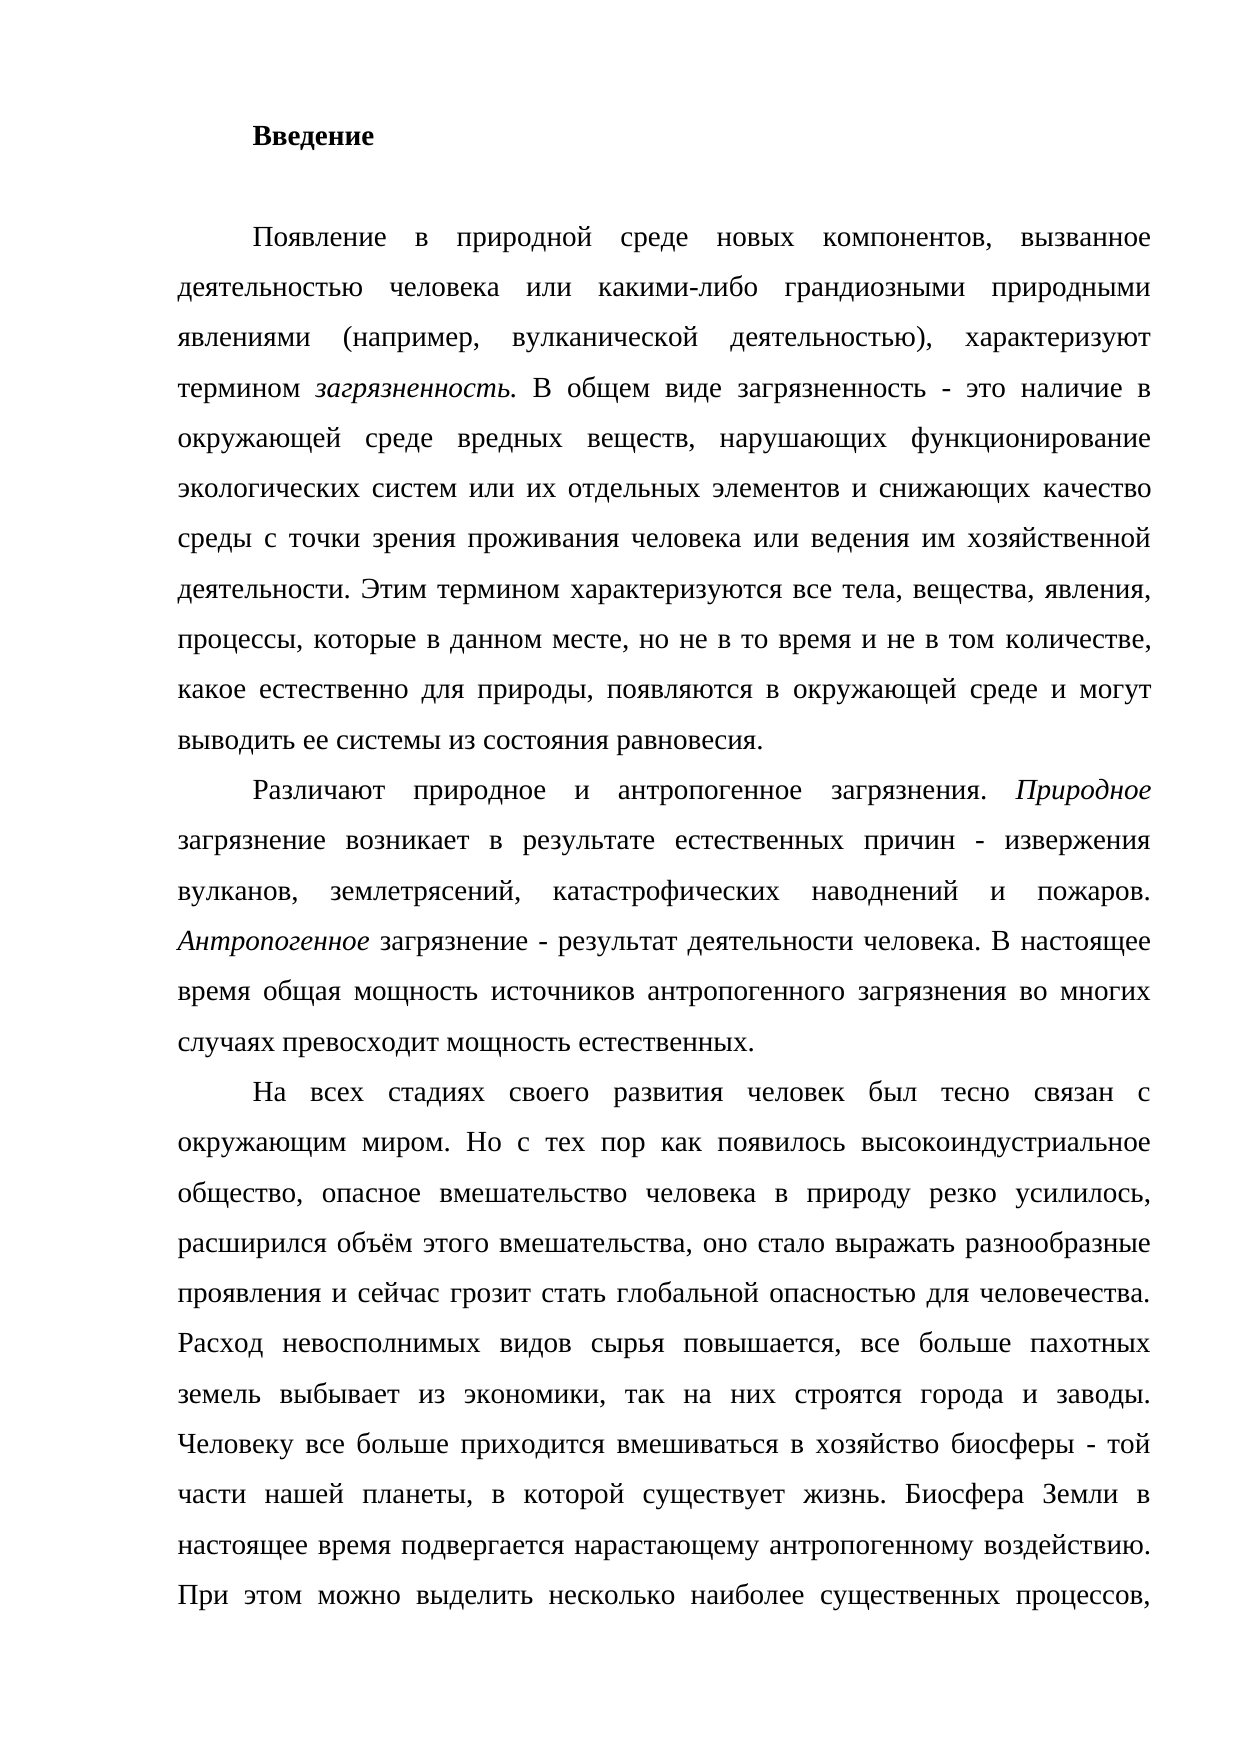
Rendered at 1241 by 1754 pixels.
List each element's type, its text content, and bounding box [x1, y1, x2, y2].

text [177, 1074, 1152, 1611]
text Введение [177, 118, 1152, 152]
text Различают природное и антропогенное загрязнения. Природное загрязнение возникает в результате естественных причин - извержения вулканов, землетрясений, катастрофических наводнений и пожаров. Антропогенное загрязнение - результат деятельности человека. В настоящее время общая мощность источников антропогенного загрязнения во многих случаях превосходит мощность естественных. [177, 772, 1152, 1057]
text Появление в природной среде новых компонентов, вызванное деятельностью человека или какими-либо грандиозными природными явлениями (например, вулканической деятельностью), характеризуют термином загрязненность. В общем виде загрязненность - это наличие в окружающей среде вредных веществ, нарушающих функционирование экологических систем или их отдельных элементов и снижающих качество среды с точки зрения проживания человека или ведения им хозяйственной деятельности. Этим термином характеризуются все тела, вещества, явления, процессы, которые в данном месте, но не в то время и не в том количестве, какое естественно для природы, появляются в окружающей среде и могут выводить ее системы из состояния равновесия. [177, 219, 1152, 755]
